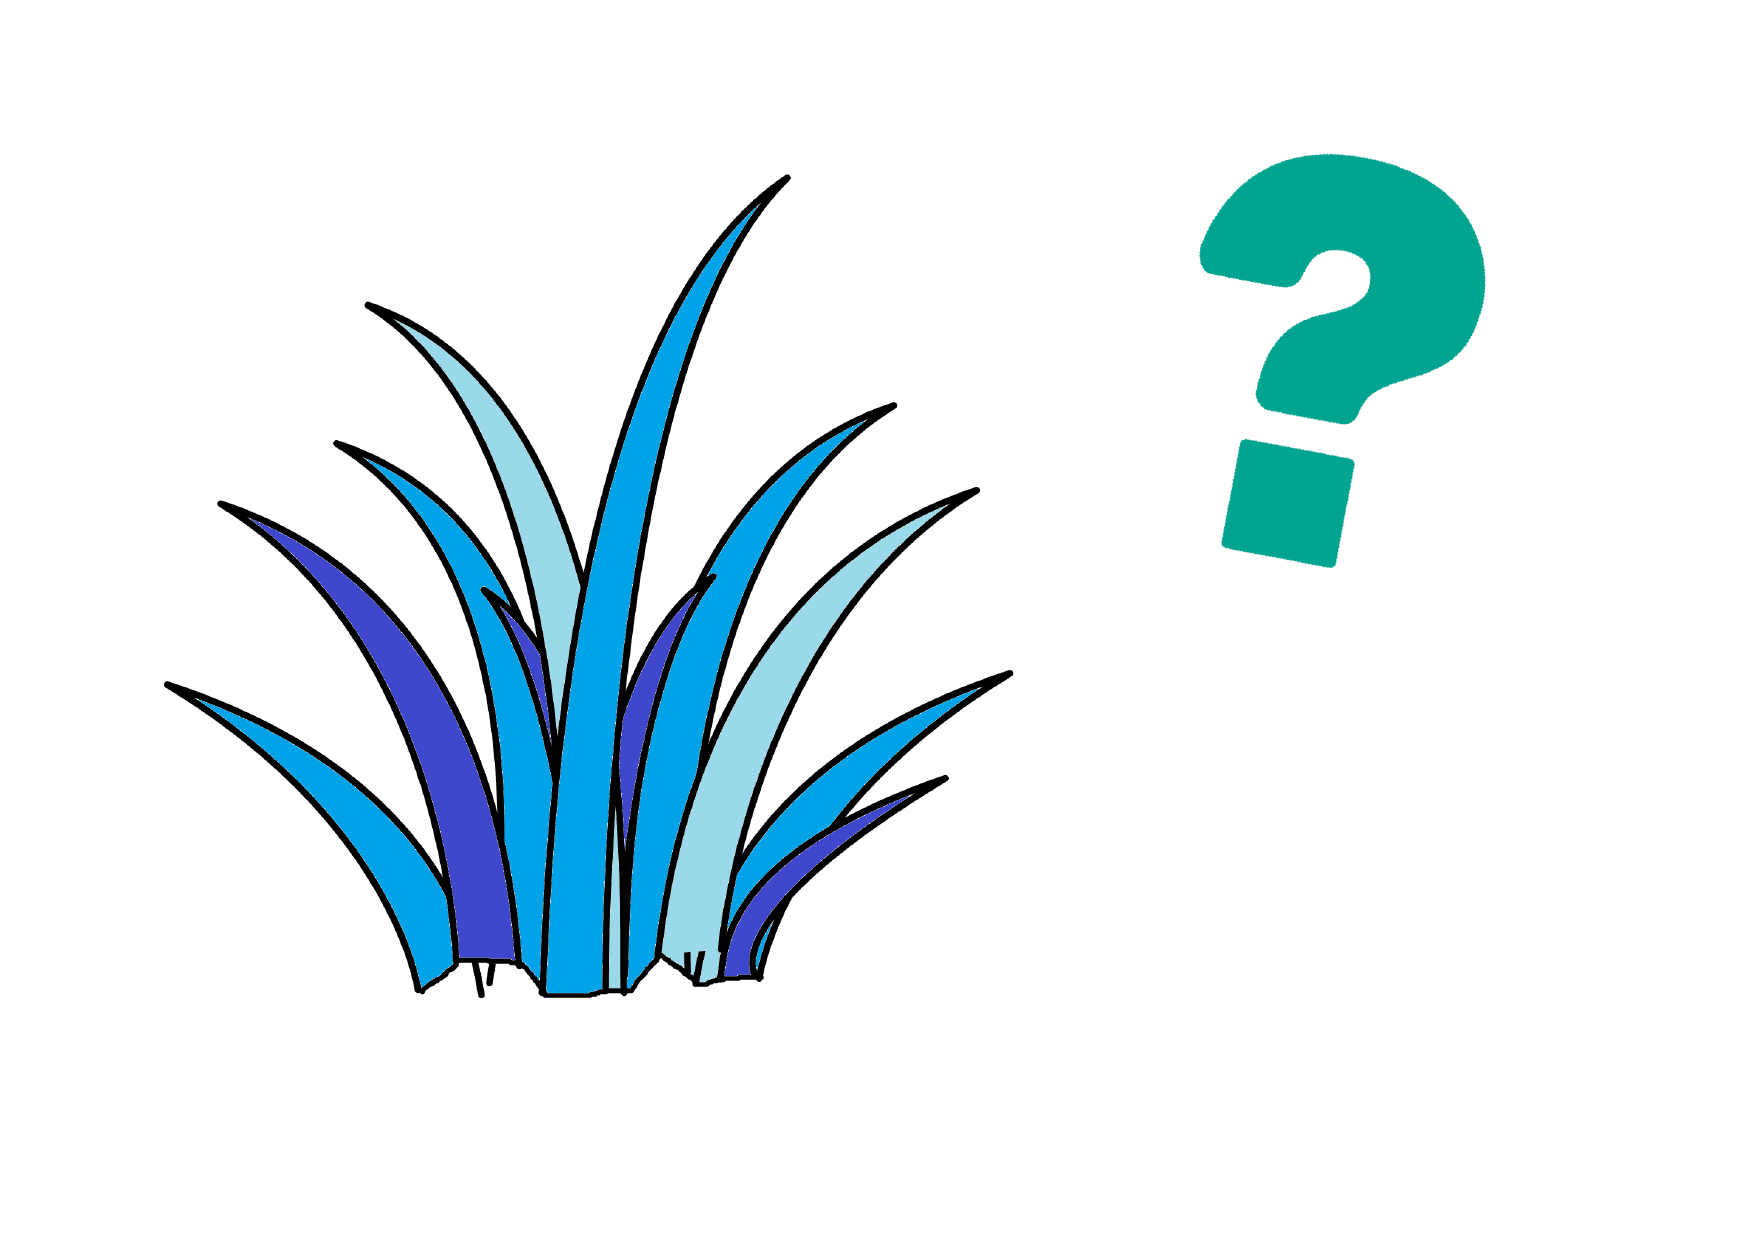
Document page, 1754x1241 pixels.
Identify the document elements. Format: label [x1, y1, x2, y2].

picture [147, 100, 1584, 1038]
